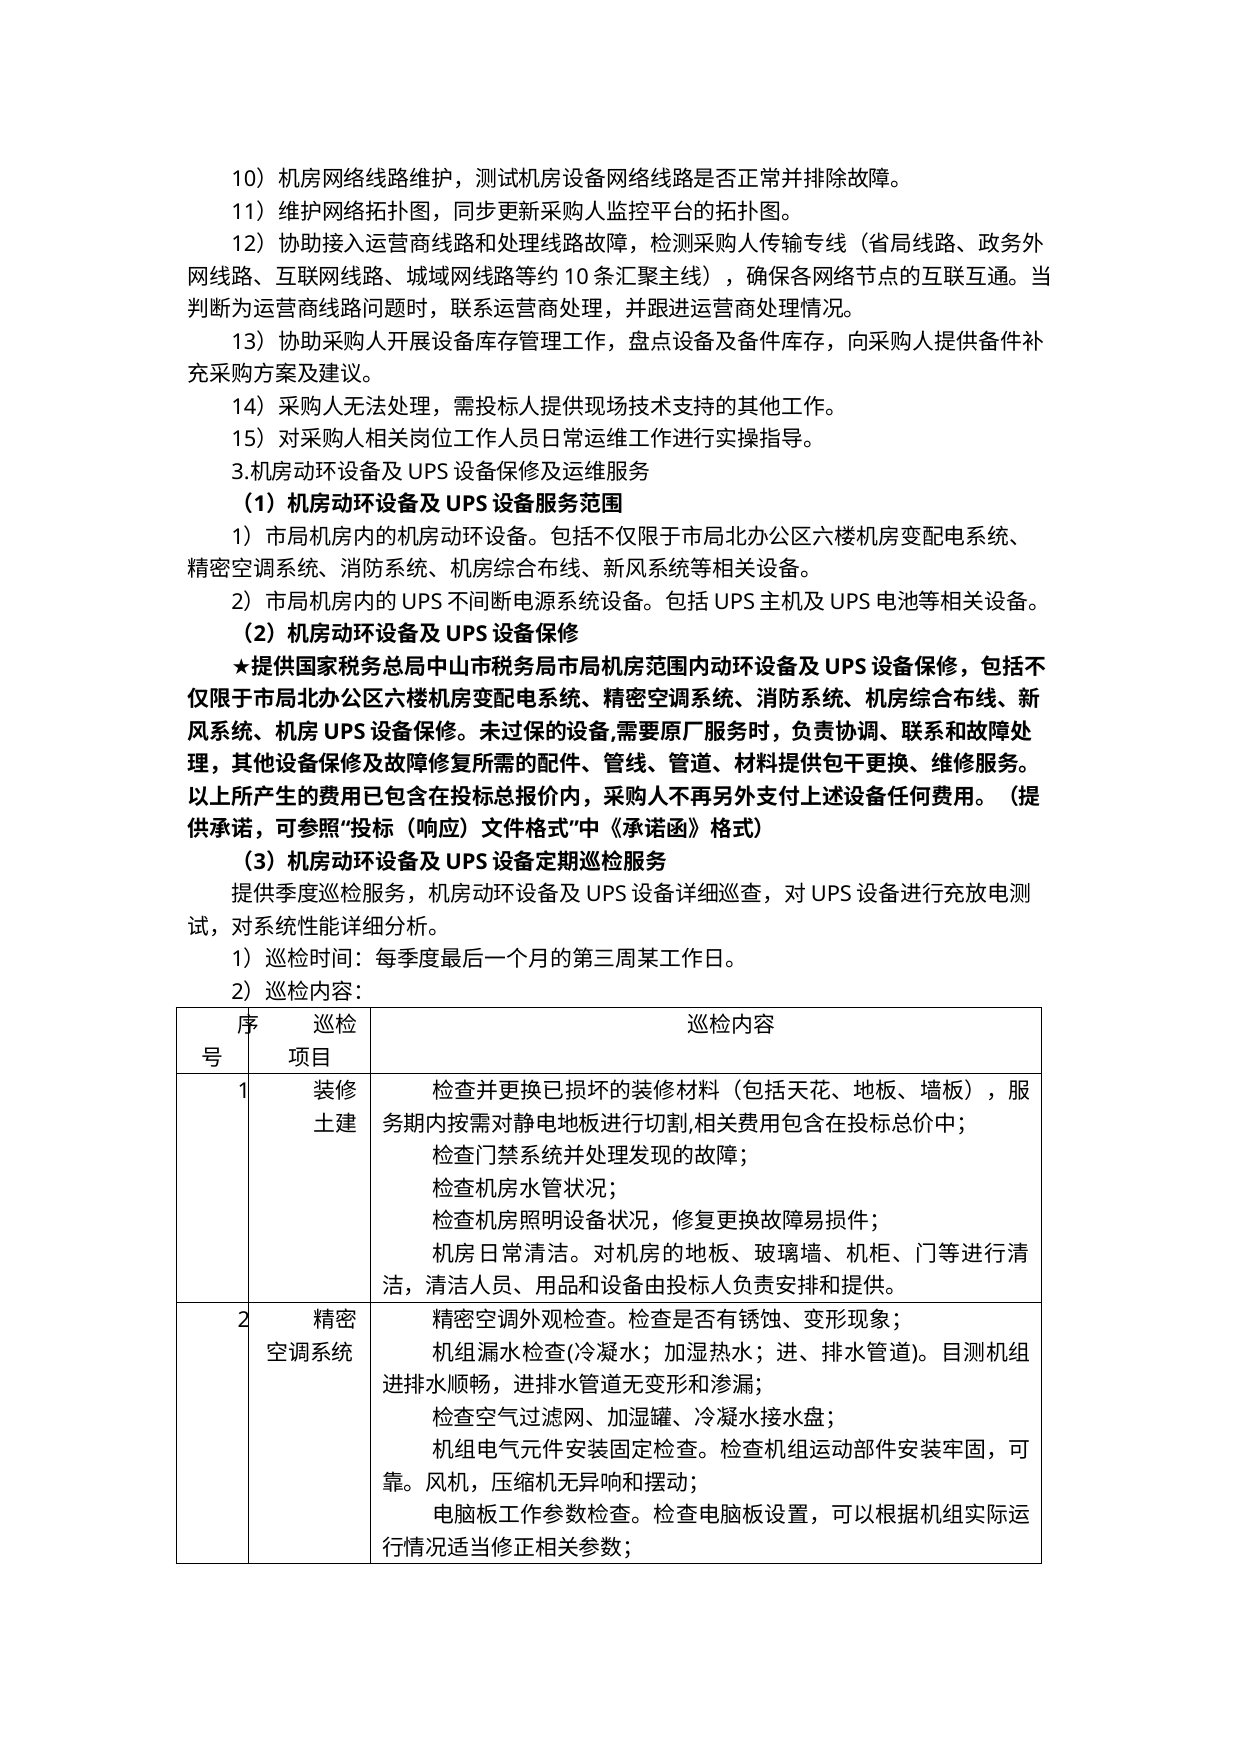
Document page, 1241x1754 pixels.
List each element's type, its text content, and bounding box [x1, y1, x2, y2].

text （2）机房动环设备及UPS设备保修 [187, 617, 1053, 649]
table_cell 装修 土建 [249, 1074, 370, 1302]
text 3.机房动环设备及UPS设备保修及运维服务 [187, 454, 1053, 487]
text 15）对采购人相关岗位工作人员日常运维工作进行实操指导。 [187, 422, 1053, 454]
text （1）机房动环设备及UPS设备服务范围 [187, 487, 1053, 519]
table_cell 1 [177, 1074, 248, 1302]
text 14）采购人无法处理，需投标人提供现场技术支持的其他工作。 [187, 389, 1053, 422]
text 1）市局机房内的机房动环设备。包括不仅限于市局北办公区六楼机房变配电系统、精密空调系统、消防系统、机房综合布线、新风系统等相关设备。 [187, 519, 1053, 584]
table_cell 精密空调系统 [249, 1303, 370, 1563]
text 提供季度巡检服务，机房动环设备及UPS设备详细巡查，对UPS设备进行充放电测试，对系统性能详细分析。 [187, 877, 1053, 942]
table_cell 检查并更换已损坏的装修材料（包括天花、地板、墙板），服务期内按需对静电地板进行切割,相关费用包含在投标总价中； 检查门禁系统并处理发现的故障； 检查机房水管状况； 检查机房照明设备状况，修复更换故障易损件； 机房日常清洁。对机房的地板、玻璃墙、机柜、门等进行清洁，清洁人员、用品和设备由投标人负责安排和提供。 [371, 1074, 1041, 1302]
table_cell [371, 1303, 1041, 1563]
text 12）协助接入运营商线路和处理线路故障，检测采购人传输专线（省局线路、政务外网线路、互联网线路、城域网线路等约10条汇聚主线），确保各网络节点的互联互通。当判断为运营商线路问题时，联系运营商处理，并跟进运营商处理情况。 [187, 227, 1053, 324]
table_header 巡检内容 [371, 1008, 1041, 1073]
text 10）机房网络线路维护，测试机房设备网络线路是否正常并排除故障。 [187, 162, 1053, 194]
text 11）维护网络拓扑图，同步更新采购人监控平台的拓扑图。 [187, 194, 1053, 227]
text 1）巡检时间：每季度最后一个月的第三周某工作日。 [187, 942, 1053, 974]
text 2）市局机房内的UPS不间断电源系统设备。包括UPS主机及UPS电池等相关设备。 [187, 584, 1053, 617]
text （3）机房动环设备及UPS设备定期巡检服务 [187, 844, 1053, 877]
text ★提供国家税务总局中山市税务局市局机房范围内动环设备及UPS设备保修，包括不仅限于市局北办公区六楼机房变配电系统、精密空调系统、消防系统、机房综合布线、新风系统、机房UPS设备保修。未过保的设备,需要原厂服务时，负责协调、联系和故障处理，其他设备保修及故障修复所需的配件、管线、管道、材料提供包干更换、维修服务。以上所产生的费用已包含在投标总报价内，采购人不再另外支付上述设备任何费用。（提供承诺，可参照“投标（响应）文件格式”中《承诺函》格式） [187, 649, 1053, 844]
table_header 序号 [177, 1008, 248, 1073]
text 2）巡检内容： [187, 974, 1053, 1007]
text 13）协助采购人开展设备库存管理工作，盘点设备及备件库存，向采购人提供备件补充采购方案及建议。 [187, 324, 1053, 389]
table_cell 2 [177, 1303, 248, 1563]
table_header 巡检项目 [249, 1008, 370, 1073]
